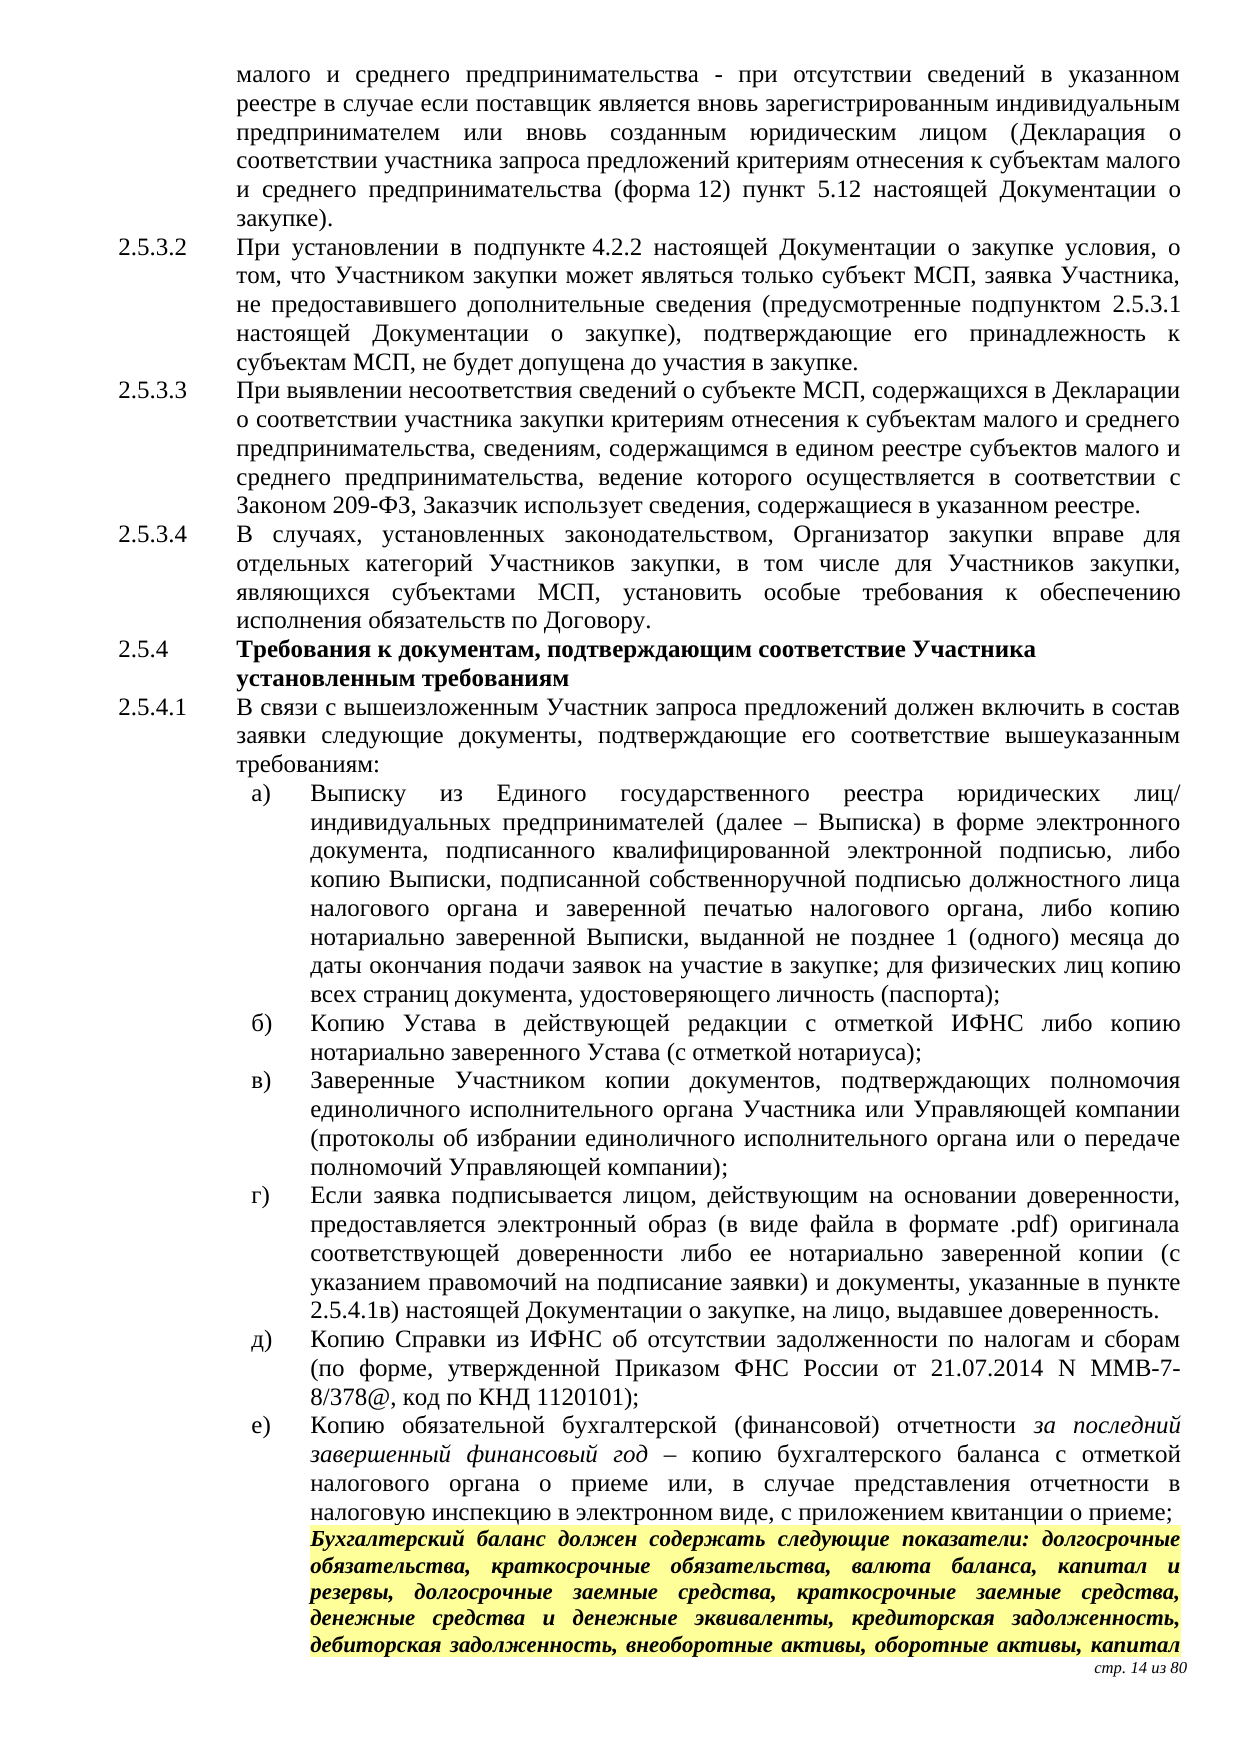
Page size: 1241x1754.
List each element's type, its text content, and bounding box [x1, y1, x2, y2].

list В связи с вышеизложенным Участник запроса предложений должен включить в состав заявки следующие документы, подтверждающие его соответствие вышеуказанным требованиям: [118, 692, 1181, 778]
list Требования к документам, подтверждающим соответствие Участника установленным требованиям [118, 634, 1181, 692]
text При выявлении несоответствия сведений о субъекте МСП, содержащихся в Декларации о соответствии участника закупки критериям отнесения к субъектам малого и среднего предпринимательства, сведениям, содержащимся в едином реестре субъектов малого и среднего предпринимательства, ведение которого осуществляется в соответствии с Законом 209-ФЗ, Заказчик использует сведения, содержащиеся в указанном реестре. [118, 375, 1181, 519]
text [118, 59, 1181, 232]
list Копию Устава в действующей редакции с отметкой ИФНС либо копию нотариально заверенного Устава (с отметкой нотариуса); [251, 1008, 1181, 1065]
list Если заявка подписывается лицом, действующим на основании доверенности, предоставляется электронный образ (в виде файла в формате .pdf) оригинала соответствующей доверенности либо ее нотариально заверенной копии (с указанием правомочий на подписание заявки) и документы, указанные в пункте 2.5.4.1в) настоящей Документации о закупке, на лицо, выдавшее доверенность. [251, 1180, 1181, 1324]
list Копию обязательной бухгалтерской (финансовой) отчетности за последний завершенный финансовый год – копию бухгалтерского баланса с отметкой налогового органа о приеме или, в случае представления отчетности в налоговую инспекцию в электронном виде, с приложением квитанции о приеме; [251, 1410, 1181, 1525]
list Выписку из Единого государственного реестра юридических лиц/ индивидуальных предпринимателей (далее – Выписка) в форме электронного документа, подписанного квалифицированной электронной подписью, либо копию Выписки, подписанной собственноручной подписью должностного лица налогового органа и заверенной печатью налогового органа, либо копию нотариально заверенной Выписки, выданной не позднее 1 (одного) месяца до даты окончания подачи заявок на участие в закупке; для физических лиц копию всех страниц документа, удостоверяющего личность (паспорта); [251, 778, 1181, 1008]
list Заверенные Участником копии документов, подтверждающих полномочия единоличного исполнительного органа Участника или Управляющей компании (протоколы об избрании единоличного исполнительного органа или о передаче полномочий Управляющей компании); [251, 1065, 1181, 1180]
text В случаях, установленных законодательством, Организатор закупки вправе для отдельных категорий Участников закупки, в том числе для Участников закупки, являющихся субъектами МСП, установить особые требования к обеспечению исполнения обязательств по Договору. [118, 519, 1181, 634]
text При установлении в подпункте 4.2.2 настоящей Документации о закупке условия, о том, что Участником закупки может являться только субъект МСП, заявка Участника, не предоставившего дополнительные сведения (предусмотренные подпунктом 2.5.3.1 настоящей Документации о закупке), подтверждающие его принадлежность к субъектам МСП, не будет допущена до участия в закупке. [118, 232, 1181, 375]
list Копию Справки из ИФНС об отсутствии задолженности по налогам и сборам (по форме, утвержденной Приказом ФНС России от 21.07.2014 N ММВ-7-8/378@, код по КНД 1120101); [251, 1324, 1181, 1410]
